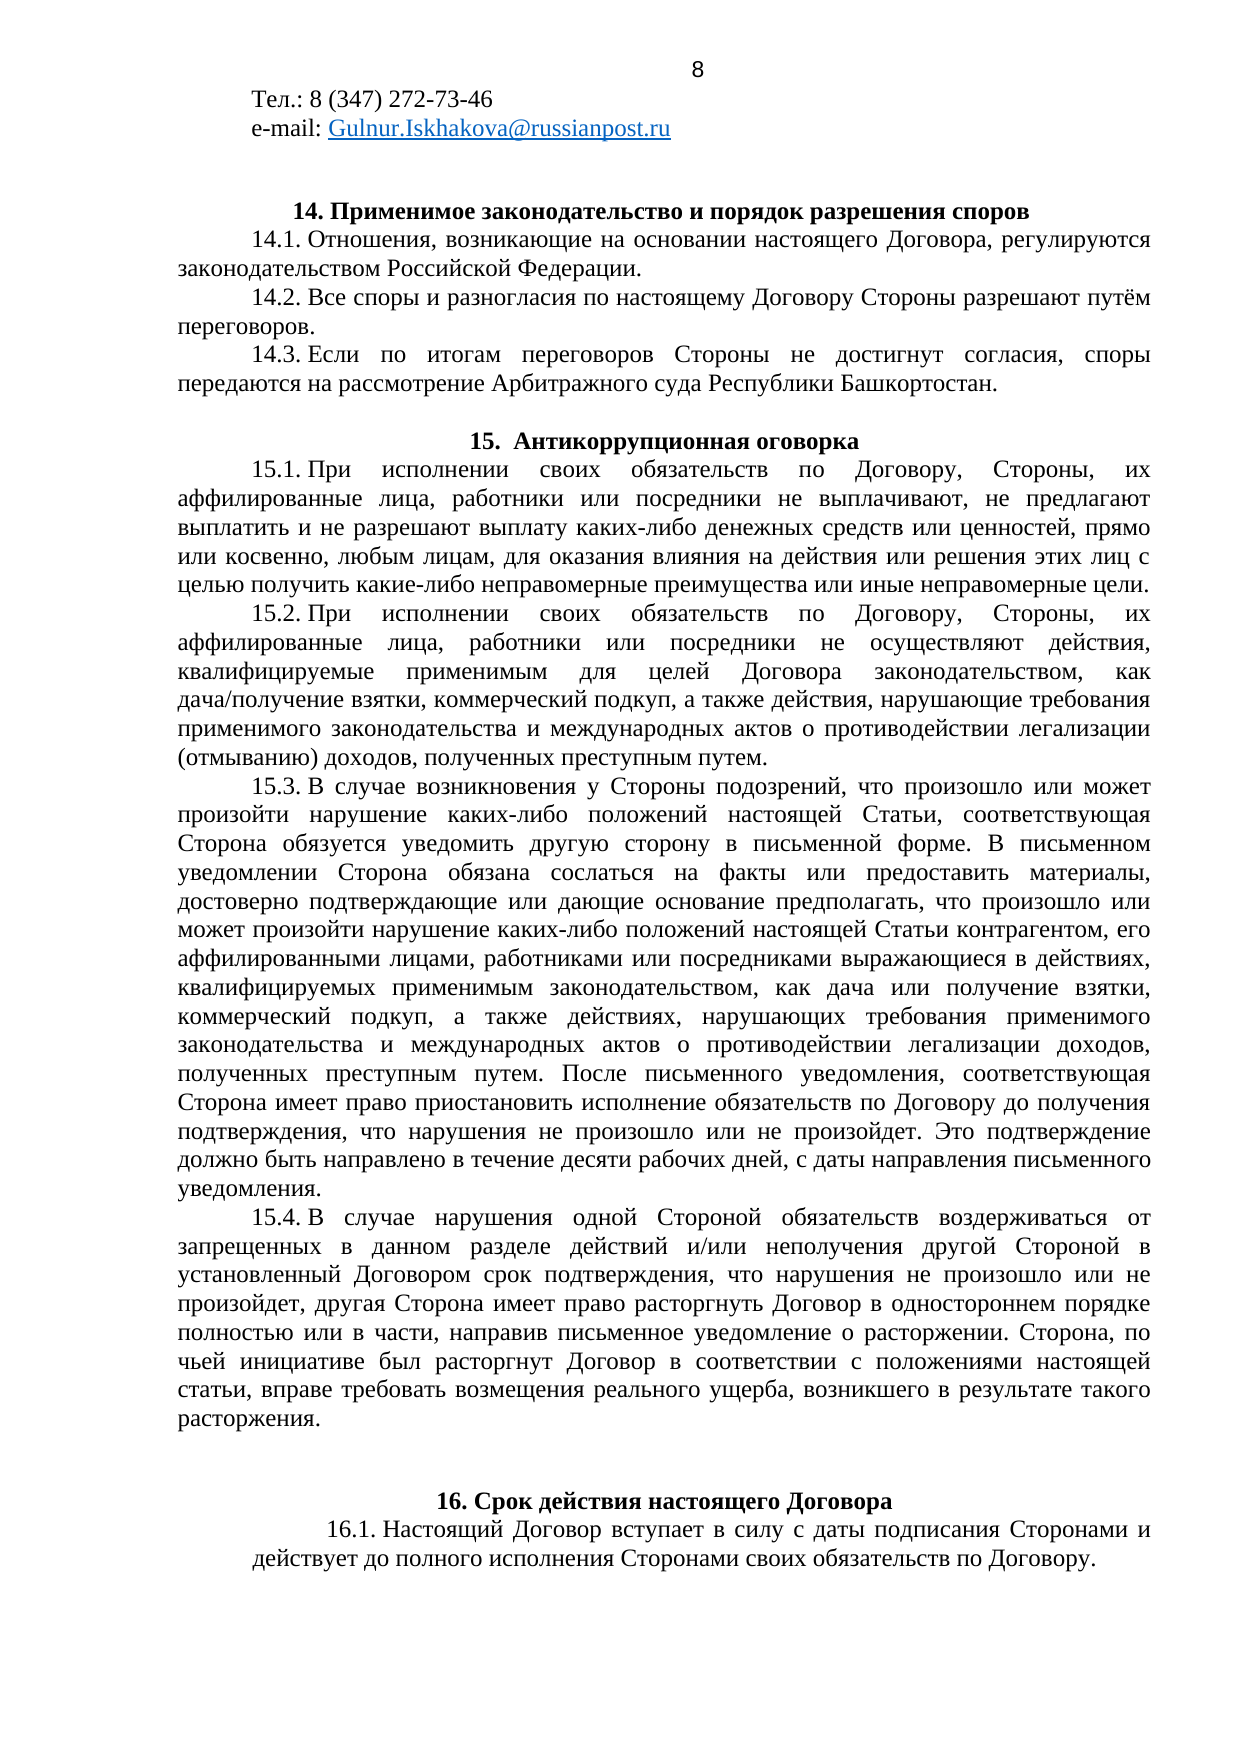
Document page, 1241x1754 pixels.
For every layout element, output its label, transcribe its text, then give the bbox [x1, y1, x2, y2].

list Срок действия настоящего Договора [177, 1486, 1152, 1514]
list В случае возникновения у Стороны подозрений, что произошло или может произойти нарушение каких-либо положений настоящей Статьи, соответствующая Сторона обязуется уведомить другую сторону в письменной форме. В письменном уведомлении Сторона обязана сослаться на факты или предоставить материалы, достоверно подтверждающие или дающие основание предполагать, что произошло или может произойти нарушение каких-либо положений настоящей Статьи контрагентом, его аффилированными лицами, работниками или посредниками выражающиеся в действиях, квалифицируемых применимым законодательством, как дача или получение взятки, коммерческий подкуп, а также действиях, нарушающих требования применимого законодательства и международных актов о противодействии легализации доходов, полученных преступным путем. После письменного уведомления, соответствующая Сторона имеет право приостановить исполнение обязательств по Договору до получения подтверждения, что нарушения не произошло или не произойдет. Это подтверждение должно быть направлено в течение десяти рабочих дней, с даты направления письменного уведомления. [177, 771, 1152, 1202]
list Отношения, возникающие на основании настоящего Договора, регулируются законодательством Российской Федерации. [177, 224, 1152, 282]
list При исполнении своих обязательств по Договору, Стороны, их аффилированные лица, работники или посредники не осуществляют действия, квалифицируемые применимым для целей Договора законодательством, как дача/получение взятки, коммерческий подкуп, а также действия, нарушающие требования применимого законодательства и международных актов о противодействии легализации (отмыванию) доходов, полученных преступным путем. [177, 598, 1152, 771]
list В случае нарушения одной Стороной обязательств воздерживаться от запрещенных в данном разделе действий и/или неполучения другой Стороной в установленный Договором срок подтверждения, что нарушения не произошло или не произойдет, другая Сторона имеет право расторгнуть Договор в одностороннем порядке полностью или в части, направив письменное уведомление о расторжении. Сторона, по чьей инициативе был расторгнут Договор в соответствии с положениями настоящей статьи, вправе требовать возмещения реального ущерба, возникшего в результате такого расторжения. [177, 1202, 1152, 1432]
list Настоящий Договор вступает в силу с даты подписания Сторонами и действует до полного исполнения Сторонами своих обязательств по Договору. [252, 1514, 1152, 1572]
text e-mail: Gulnur.Iskhakova@russianpost.ru [177, 113, 1152, 142]
text Тел.: 8 (347) 272-73-46 [177, 84, 1152, 113]
list Если по итогам переговоров Стороны не достигнут согласия, споры передаются на рассмотрение Арбитражного суда Республики Башкортостан. [177, 339, 1152, 397]
list При исполнении своих обязательств по Договору, Стороны, их аффилированные лица, работники или посредники не выплачивают, не предлагают выплатить и не разрешают выплату каких-либо денежных средств или ценностей, прямо или косвенно, любым лицам, для оказания влияния на действия или решения этих лиц с целью получить какие-либо неправомерные преимущества или иные неправомерные цели. [177, 454, 1152, 598]
list Применимое законодательство и порядок разрешения споров [177, 196, 1152, 224]
list Антикоррупционная оговорка [177, 426, 1152, 454]
list Все споры и разногласия по настоящему Договору Стороны разрешают путём переговоров. [177, 282, 1152, 339]
